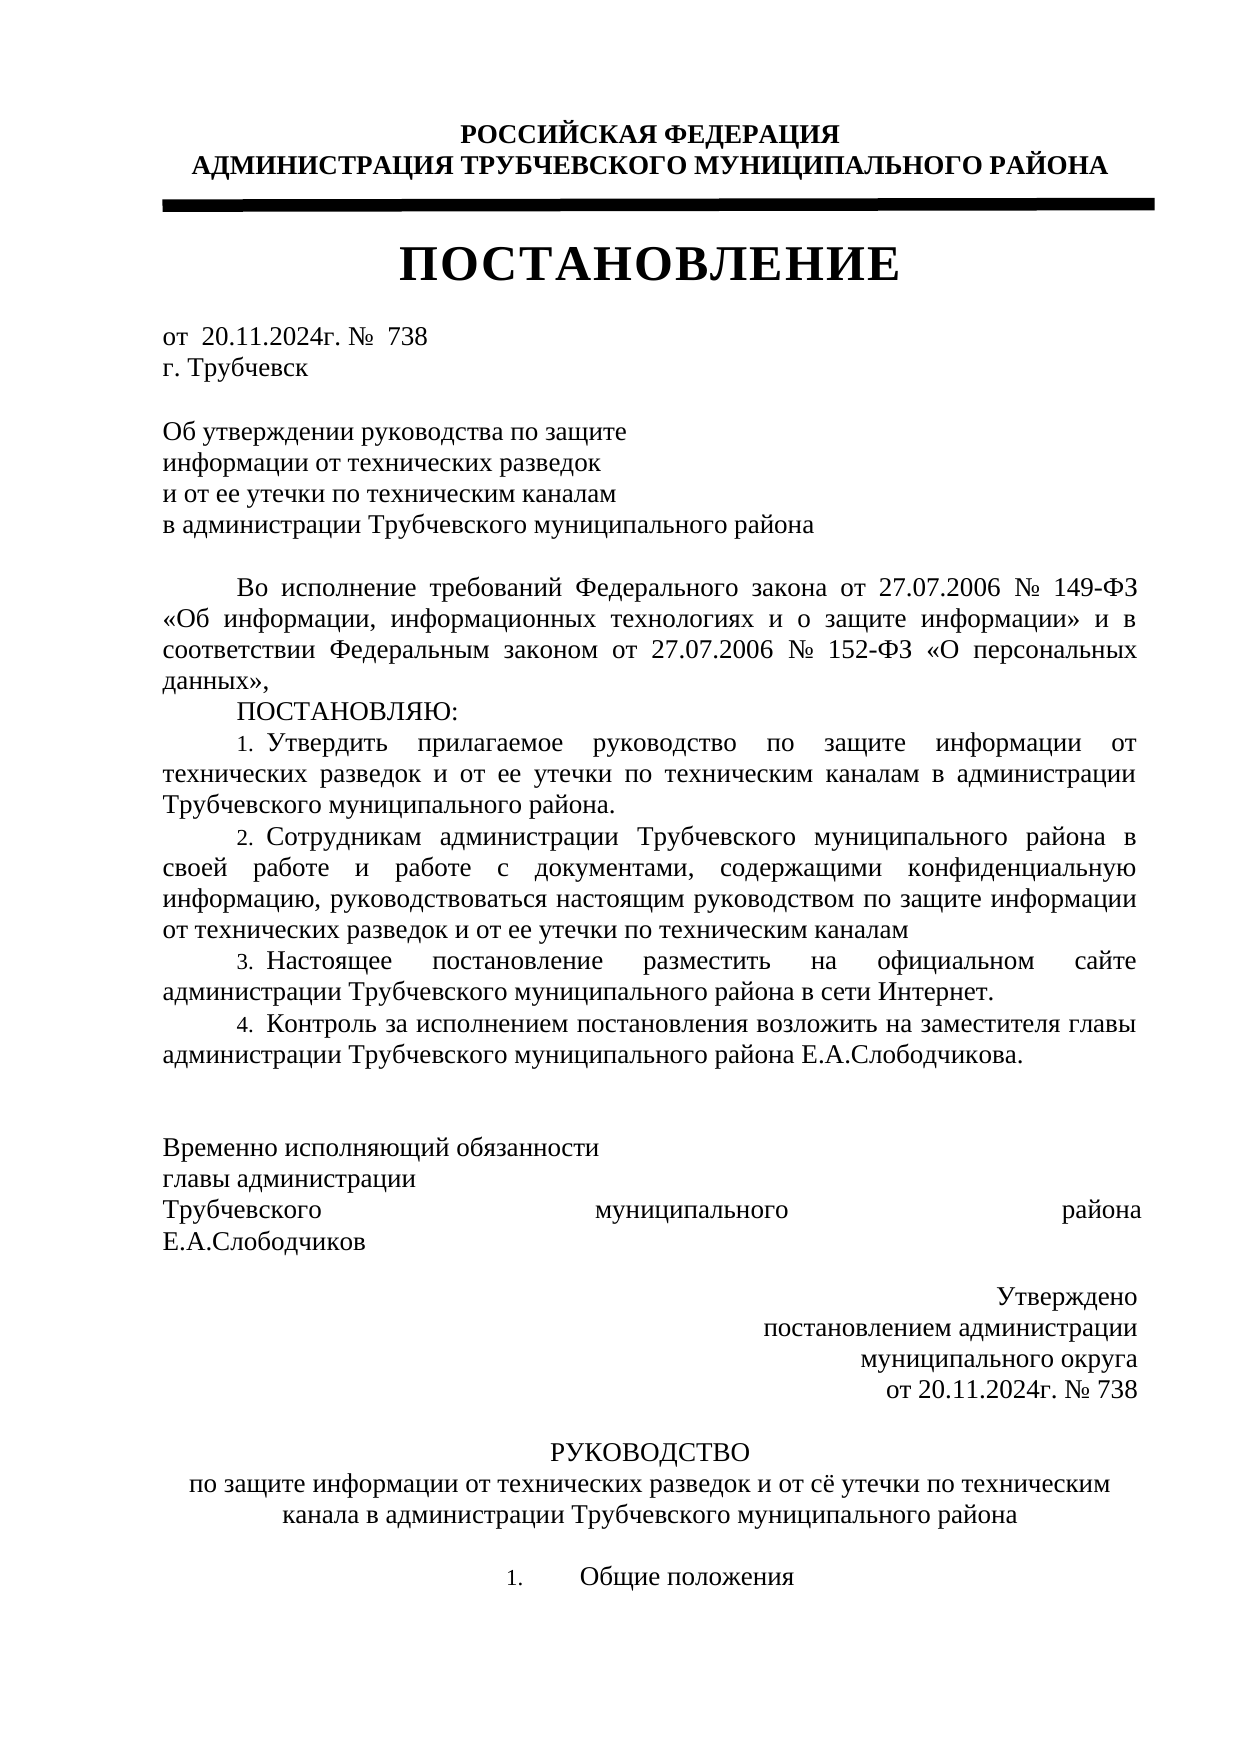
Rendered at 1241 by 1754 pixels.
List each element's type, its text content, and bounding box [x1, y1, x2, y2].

text ПОСТАНОВЛЕНИЕ [162, 233, 1138, 291]
text АДМИНИСТРАЦИЯ ТРУБЧЕВСКОГО МУНИЦИПАЛЬНОГО РАЙОНА [162, 149, 1138, 181]
text от 20.11.2024г. № 738 [162, 319, 1138, 351]
text Временно исполняющий обязанности [162, 1131, 1142, 1162]
list Общие положения [162, 1560, 1138, 1591]
text информации от технических разведок [162, 446, 1138, 477]
text по защите информации от технических разведок и от сё утечки по техническим канала в администрации Трубчевского муниципального района [162, 1467, 1138, 1529]
text г. Трубчевск [162, 351, 1138, 382]
list Сотрудникам администрации Трубчевского муниципального района в своей работе и работе с документами, содержащими конфиденциальную информацию, руководствоваться настоящим руководством по защите информации от технических разведок и от ее утечки по техническим каналам [162, 820, 1138, 944]
text Утверждено [162, 1280, 1138, 1311]
text Во исполнение требований Федерального закона от 27.07.2006 № 149-ФЗ «Об информации, информационных технологиях и о защите информации» и в соответствии Федеральным законом от 27.07.2006 № 152-ФЗ «О персональных данных», [162, 571, 1138, 695]
list Настоящее постановление разместить на официальном сайте администрации Трубчевского муниципального района в сети Интернет. [162, 944, 1138, 1007]
text РУКОВОДСТВО [162, 1436, 1138, 1467]
text Трубчевского муниципального района Е.А.Слободчиков [162, 1193, 1142, 1256]
text главы администрации [162, 1162, 1142, 1193]
list Контроль за исполнением постановления возложить на заместителя главы администрации Трубчевского муниципального района Е.А.Слободчикова. [162, 1007, 1138, 1069]
text постановлением администрации [162, 1311, 1138, 1342]
text Об утверждении руководства по защите [162, 415, 1138, 446]
text от 20.11.2024г. № 738 [162, 1373, 1138, 1404]
text в администрации Трубчевского муниципального района [162, 508, 1138, 539]
text и от ее утечки по техническим каналам [162, 477, 1138, 508]
list Утвердить прилагаемое руководство по защите информации от технических разведок и от ее утечки по техническим каналам в администрации Трубчевского муниципального района. [162, 726, 1138, 820]
text муниципального округа [162, 1342, 1138, 1373]
text ПОСТАНОВЛЯЮ: [162, 695, 1138, 726]
text РОССИЙСКАЯ ФЕДЕРАЦИЯ [162, 118, 1138, 149]
